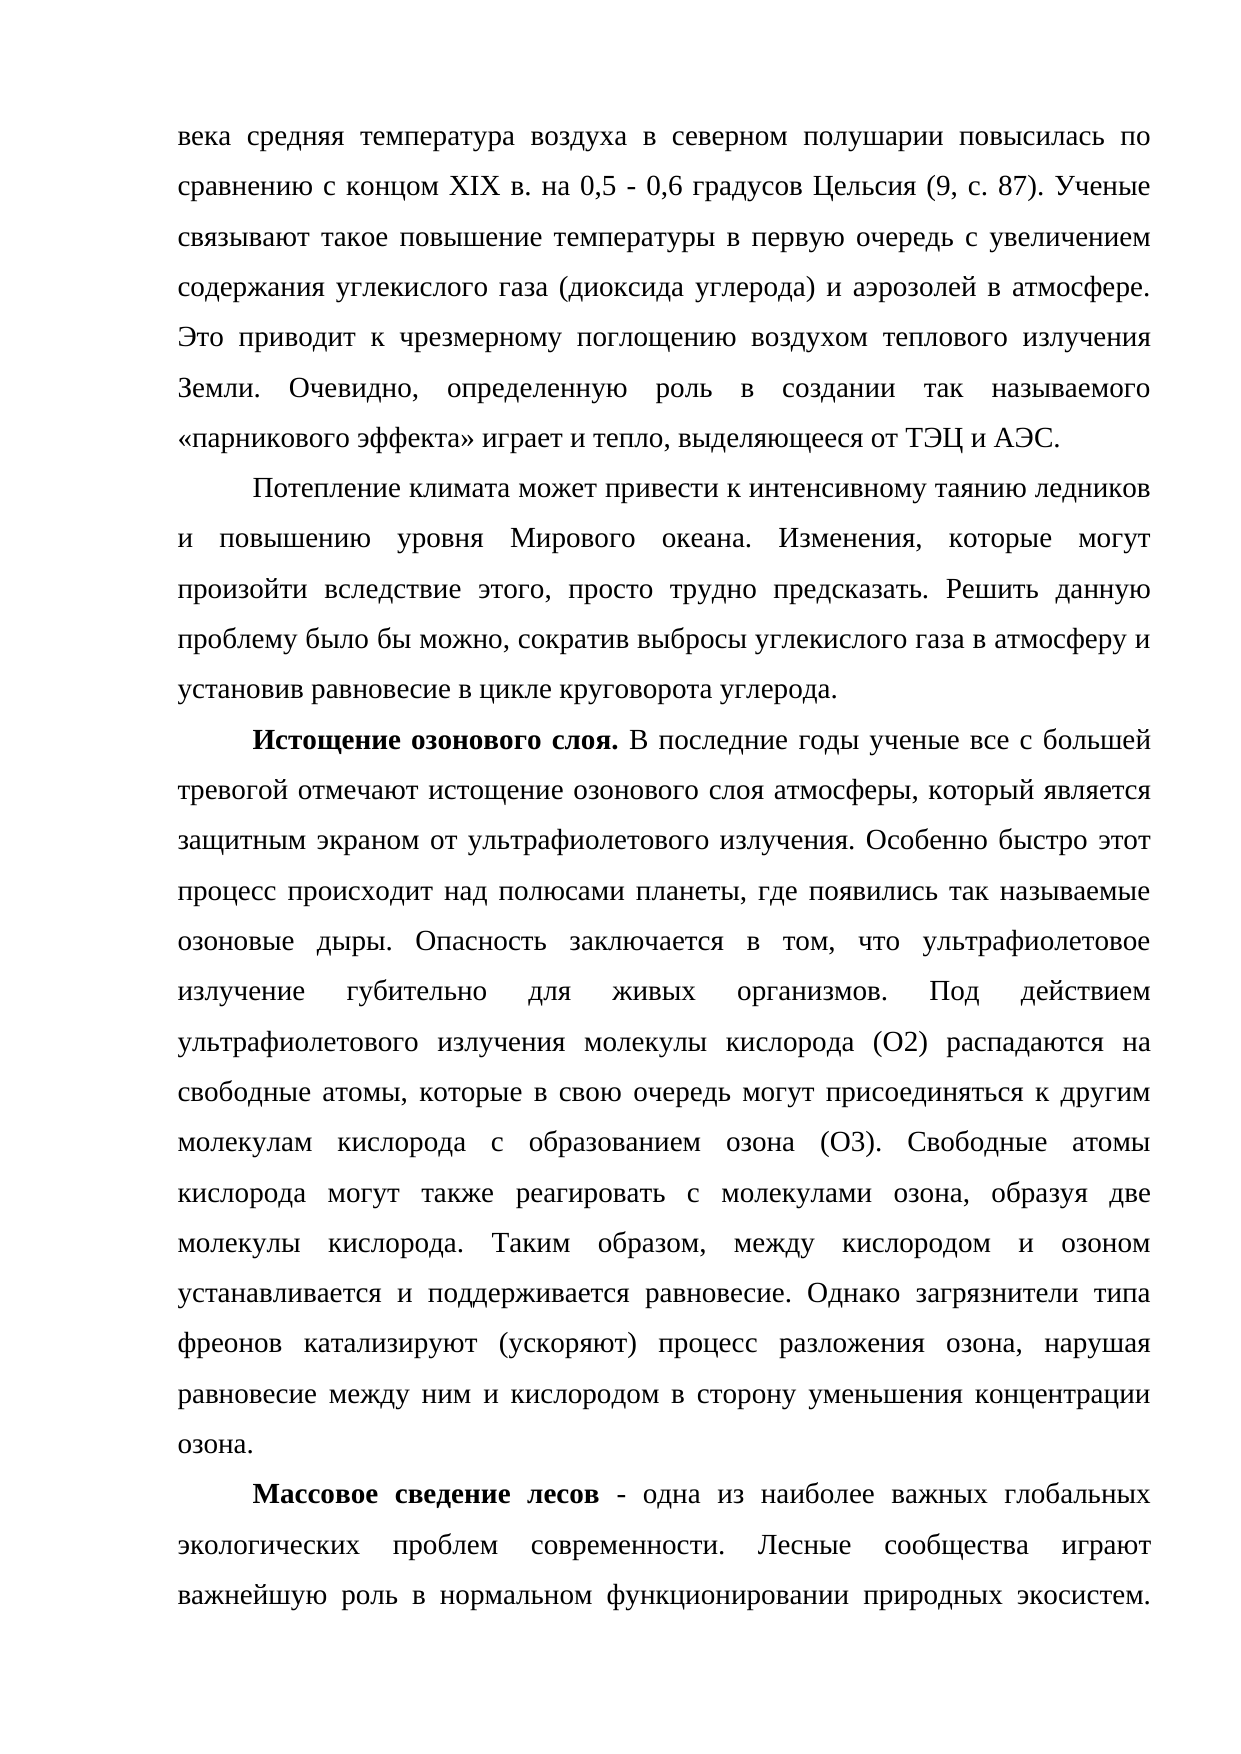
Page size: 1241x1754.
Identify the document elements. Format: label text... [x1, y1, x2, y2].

text Потепление климата может привести к интенсивному таянию ледников и повышению уровня Мирового океана. Изменения, которые могут произойти вследствие этого, просто трудно предсказать. Решить данную проблему было бы можно, сократив выбросы углекислого газа в атмосферу и установив равновесие в цикле круговорота углерода. [177, 470, 1152, 705]
text Истощение озонового слоя. В последние годы ученые все с большей тревогой отмечают истощение озонового слоя атмосферы, который является защитным экраном от ультрафиолетового излучения. Особенно быстро этот процесс происходит над полюсами планеты, где появились так называемые озоновые дыры. Опасность заключается в том, что ультрафиолетовое излучение губительно для живых организмов. Под действием ультрафиолетового излучения молекулы кислорода (О2) распадаются на свободные атомы, которые в свою очередь могут присоединяться к другим молекулам кислорода с образованием озона (О3). Свободные атомы кислорода могут также реагировать с молекулами озона, образуя две молекулы кислорода. Таким образом, между кислородом и озоном устанавливается и поддерживается равновесие. Однако загрязнители типа фреонов катализируют (ускоряют) процесс разложения озона, нарушая равновесие между ним и кислородом в сторону уменьшения концентрации озона. [177, 722, 1152, 1460]
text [177, 118, 1152, 453]
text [177, 1477, 1152, 1611]
